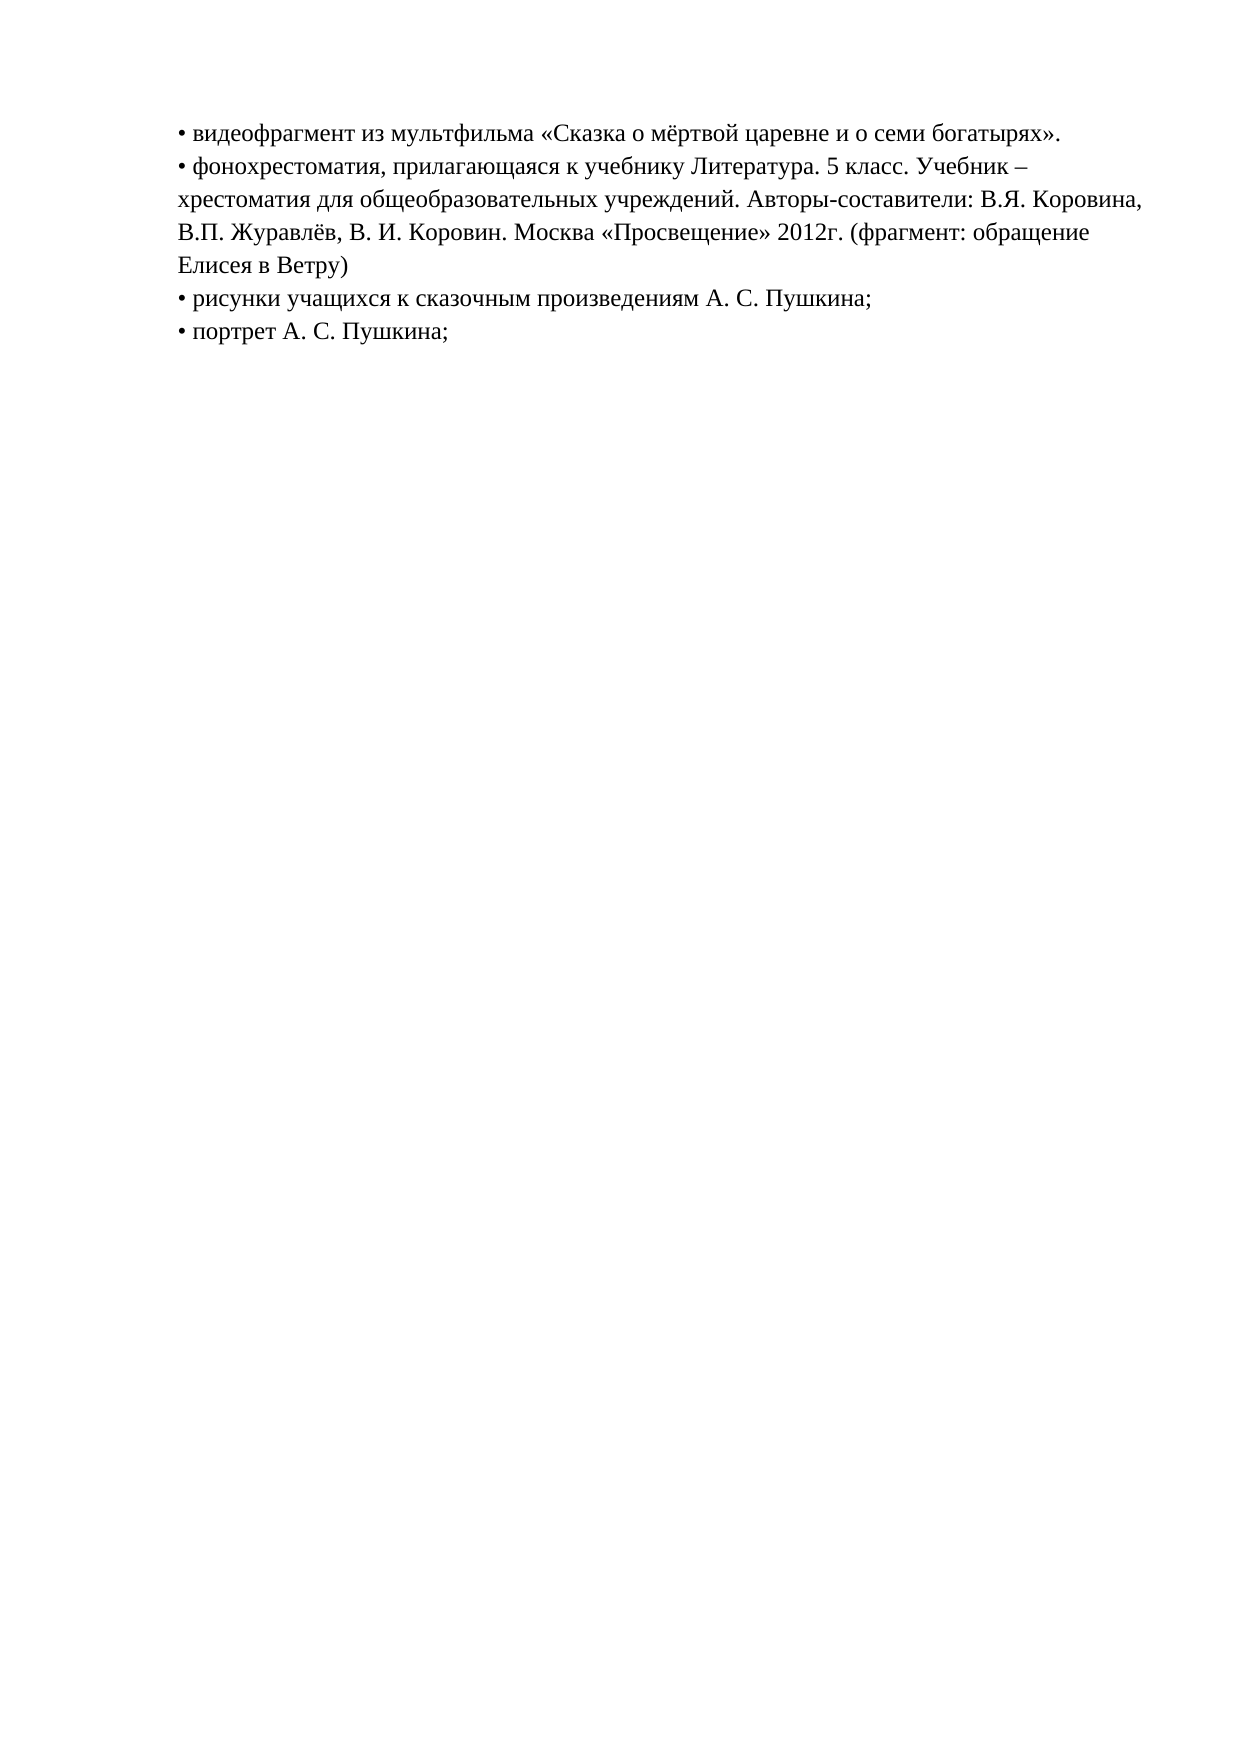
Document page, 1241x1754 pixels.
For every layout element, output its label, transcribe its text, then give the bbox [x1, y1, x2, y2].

text • портрет А. С. Пушкина; [177, 316, 1152, 345]
text • фонохрестоматия, прилагающаяся к учебнику Литература. 5 класс. Учебник – хрестоматия для общеобразовательных учреждений. Авторы-составители: В.Я. Коровина, В.П. Журавлёв, В. И. Коровин. Москва «Просвещение» 2012г. (фрагмент: обращение Елисея в Ветру) [177, 151, 1152, 279]
text • рисунки учащихся к сказочным произведениям А. С. Пушкина; [177, 283, 1152, 312]
text • видеофрагмент из мультфильма «Сказка о мёртвой царевне и о семи богатырях». [177, 118, 1152, 147]
